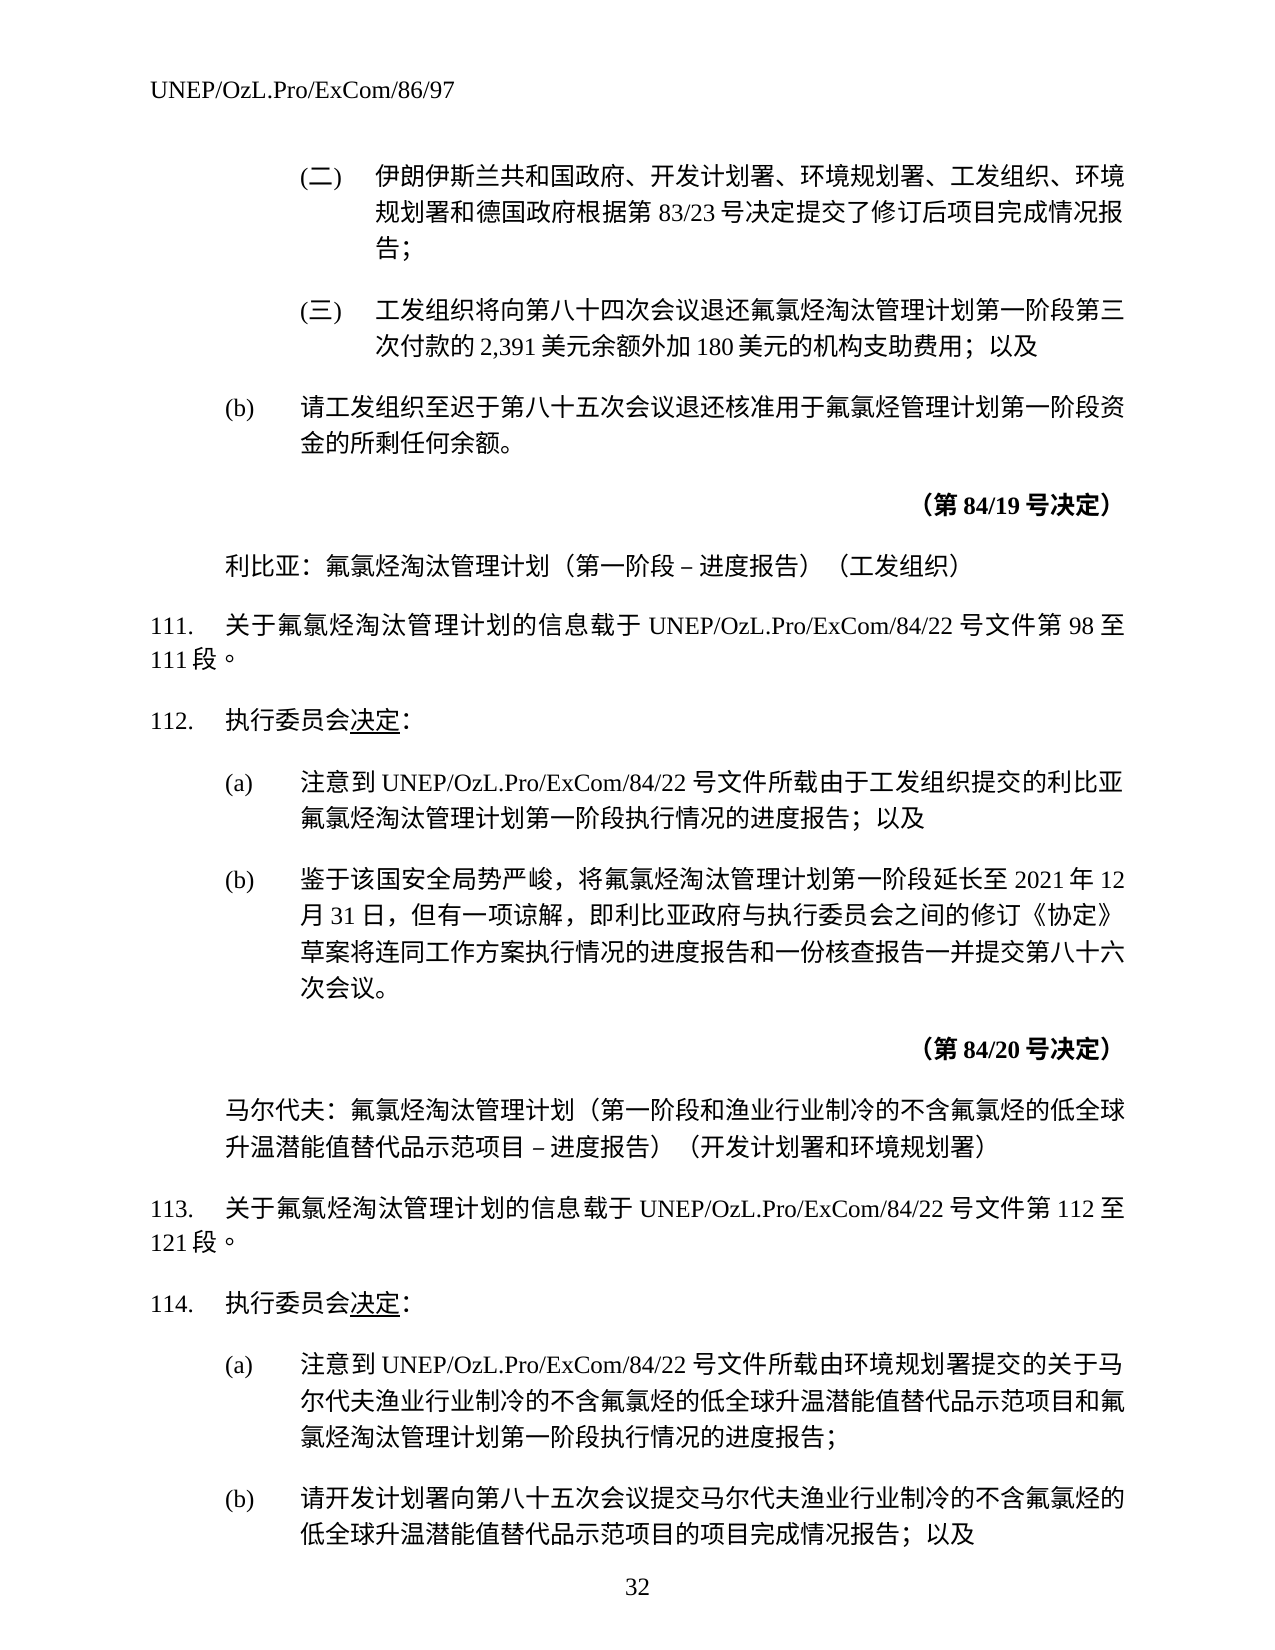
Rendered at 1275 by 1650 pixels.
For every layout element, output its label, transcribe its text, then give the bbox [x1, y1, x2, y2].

subtitle 关于氟氯烃淘汰管理计划的信息载于UNEP/OzL.Pro/ExCom/84/22号文件第112至121段。 [150, 1188, 1125, 1259]
subtitle 请工发组织至迟于第八十五次会议退还核准用于氟氯烃管理计划第一阶段资金的所剩任何余额。 [225, 388, 1125, 460]
text 利比亚：氟氯烃淘汰管理计划（第一阶段 – 进度报告）（工发组织） [225, 546, 1125, 583]
text 马尔代夫：氟氯烃淘汰管理计划（第一阶段和渔业行业制冷的不含氟氯烃的低全球升温潜能值替代品示范项目 – 进度报告）（开发计划署和环境规划署） [225, 1091, 1125, 1163]
subtitle 伊朗伊斯兰共和国政府、开发计划署、环境规划署、工发组织、环境规划署和德国政府根据第83/23号决定提交了修订后项目完成情况报告； [300, 156, 1125, 265]
subtitle 关于氟氯烃淘汰管理计划的信息载于UNEP/OzL.Pro/ExCom/84/22号文件第98至111段。 [150, 608, 1125, 676]
subtitle 注意到UNEP/OzL.Pro/ExCom/84/22号文件所载由环境规划署提交的关于马尔代夫渔业行业制冷的不含氟氯烃的低全球升温潜能值替代品示范项目和氟氯烃淘汰管理计划第一阶段执行情况的进度报告； [225, 1345, 1125, 1454]
text （第84/19号决定） [150, 485, 1125, 521]
subtitle 工发组织将向第八十四次会议退还氟氯烃淘汰管理计划第一阶段第三次付款的2,391美元余额外加180美元的机构支助费用；以及 [300, 290, 1125, 363]
subtitle 执行委员会决定： [150, 1284, 1125, 1320]
text （第84/20号决定） [150, 1029, 1125, 1066]
subtitle 请开发计划署向第八十五次会议提交马尔代夫渔业行业制冷的不含氟氯烃的低全球升温潜能值替代品示范项目的项目完成情况报告；以及 [225, 1479, 1125, 1551]
subtitle 鉴于该国安全局势严峻，将氟氯烃淘汰管理计划第一阶段延长至2021年12月31日，但有一项谅解，即利比亚政府与执行委员会之间的修订《协定》草案将连同工作方案执行情况的进度报告和一份核查报告一并提交第八十六次会议。 [225, 859, 1125, 1004]
subtitle 注意到UNEP/OzL.Pro/ExCom/84/22号文件所载由于工发组织提交的利比亚氟氯烃淘汰管理计划第一阶段执行情况的进度报告；以及 [225, 762, 1125, 834]
subtitle 执行委员会决定： [150, 701, 1125, 737]
